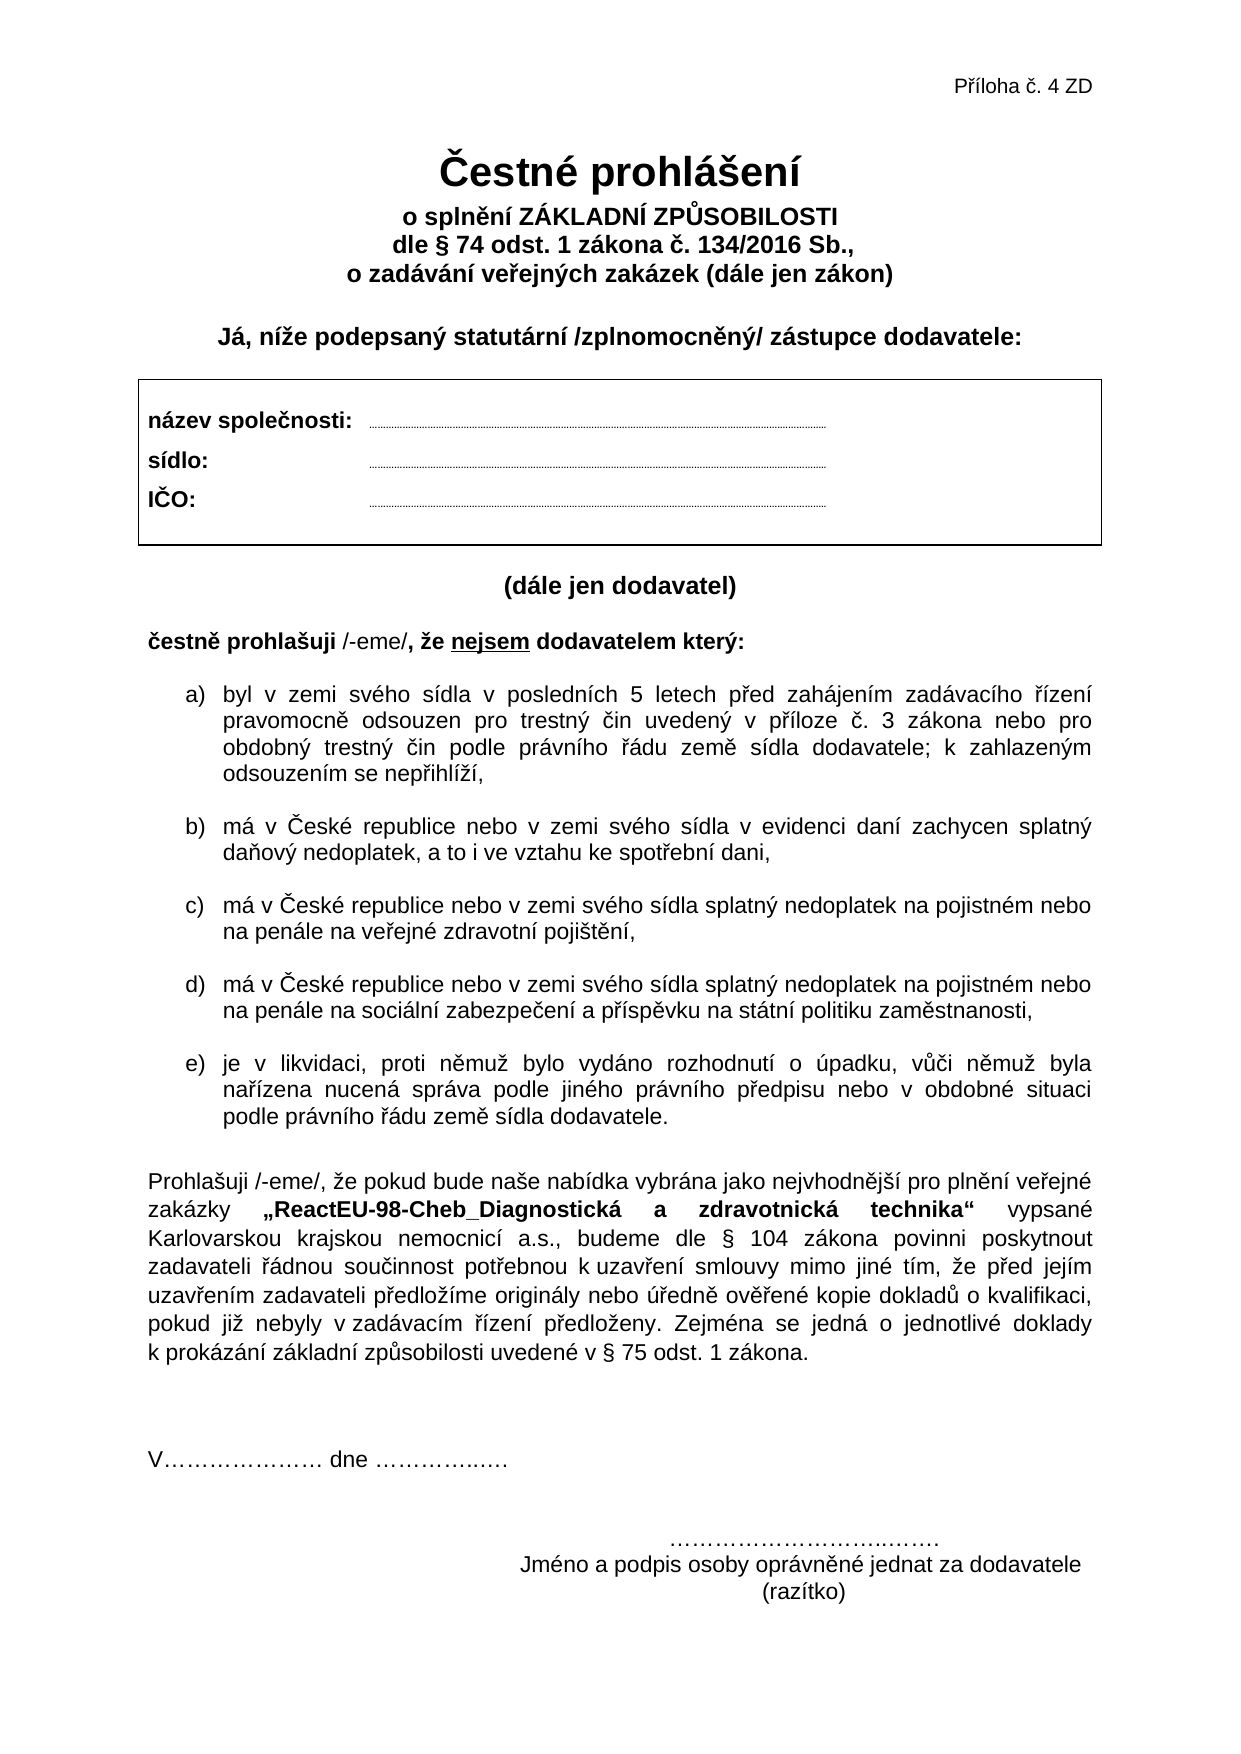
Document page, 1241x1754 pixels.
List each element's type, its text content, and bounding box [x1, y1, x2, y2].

text Já, níže podepsaný statutární /zplnomocněný/ zástupce dodavatele: [148, 322, 1093, 350]
text název společnosti: ………………………………………………………………………………………………………………………………….…………….. [139, 404, 1101, 434]
list má v České republice nebo v zemi svého sídla splatný nedoplatek na pojistném nebo na penále na sociální zabezpečení a příspěvku na státní politiku zaměstnanosti, [185, 971, 1093, 1023]
text Jméno a podpis osoby oprávněné jednat za dodavatele (razítko) [148, 1551, 1093, 1604]
text ………………………..……. [148, 1525, 1093, 1551]
text (dále jen dodavatel) [148, 571, 1093, 599]
list má v České republice nebo v zemi svého sídla v evidenci daní zachycen splatný daňový nedoplatek, a to i ve vztahu ke spotřební dani, [185, 813, 1093, 865]
text čestně prohlašuji /-eme/, že nejsem dodavatelem který: [148, 628, 1093, 654]
text Prohlašuji /-eme/, že pokud bude naše nabídka vybrána jako nejvhodnější pro plnění veřejné zakázky „ReactEU-98-Cheb_Diagnostická a zdravotnická technika“ vypsané Karlovarskou krajskou nemocnicí a.s., budeme dle § 104 zákona povinni poskytnout zadavateli řádnou součinnost potřebnou k uzavření smlouvy mimo jiné tím, že před jejím uzavřením zadavateli předložíme originály nebo úředně ověřené kopie dokladů o kvalifikaci, pokud již nebyly v zadávacím řízení předloženy. Zejména se jedná o jednotlivé doklady k prokázání základní způsobilosti uvedené v § 75 odst. 1 zákona. [148, 1168, 1093, 1365]
list byl v zemi svého sídla v posledních 5 letech před zahájením zadávacího řízení pravomocně odsouzen pro trestný čin uvedený v příloze č. 3 zákona nebo pro obdobný trestný čin podle právního řádu země sídla dodavatele; k zahlazeným odsouzením se nepřihlíží, [185, 681, 1093, 786]
list má v České republice nebo v zemi svého sídla splatný nedoplatek na pojistném nebo na penále na veřejné zdravotní pojištění, [185, 892, 1093, 944]
text Čestné prohlášení [148, 148, 1093, 196]
text V………………… dne …………..…. [148, 1446, 1093, 1472]
text IČO: ………………………………………………………………………………………………………………………………….…………….. [139, 483, 1101, 513]
text o splnění základní způsobilosti [148, 202, 1093, 231]
list je v likvidaci, proti němuž bylo vydáno rozhodnutí o úpadku, vůči němuž byla nařízena nucená správa podle jiného právního předpisu nebo v obdobné situaci podle právního řádu země sídla dodavatele. [185, 1050, 1093, 1129]
text dle § 74 odst. 1 zákona č. 134/2016 Sb., [148, 231, 1093, 259]
text sídlo: ………………………………………………………………………………………………………………………………….…………….. [139, 444, 1101, 473]
text o zadávání veřejných zakázek (dále jen zákon) [148, 259, 1093, 288]
